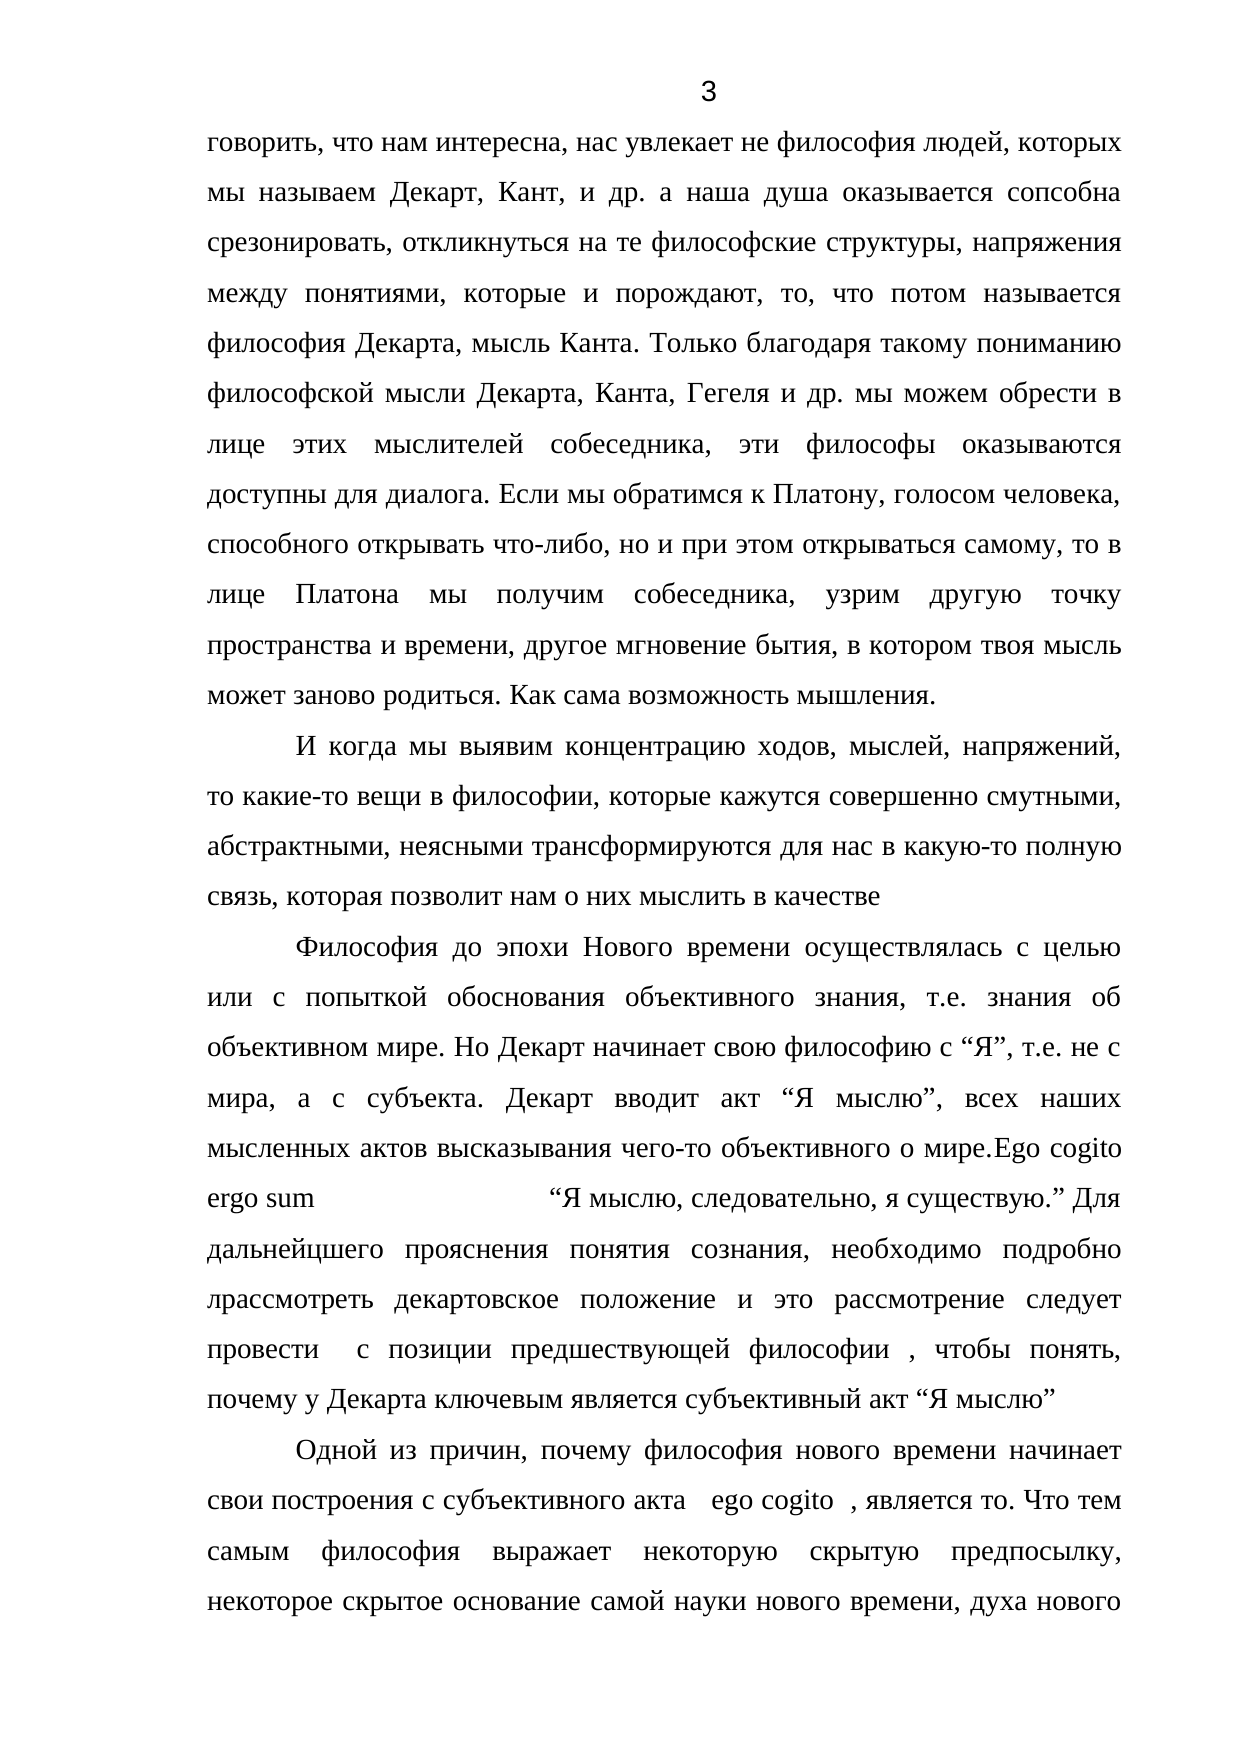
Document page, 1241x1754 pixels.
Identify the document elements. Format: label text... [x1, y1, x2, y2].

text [207, 124, 1122, 711]
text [207, 1432, 1122, 1617]
text Философия до эпохи Нового времени осуществлялась с целью или с попыткой обоснования объективного знания, т.е. знания об объективном мире. Но Декарт начинает свою философию с “Я”, т.е. не с мира, а с субъекта. Декарт вводит акт “Я мыслю”, всех наших мысленных актов высказывания чего-то объективного о мире.Ego cogito ergo sum “Я мыслю, следовательно, я существую.” Для дальнейцшего прояснения понятия сознания, необходимо подробно лрассмотреть декартовское положение и это рассмотрение следует провести с позиции предшествующей философии , чтобы понять, почему у Декарта ключевым является субъективный акт “Я мыслю” [207, 929, 1122, 1415]
text И когда мы выявим концентрацию ходов, мыслей, напряжений, то какие-то вещи в философии, которые кажутся совершенно смутными, абстрактными, неясными трансформируются для нас в какую-то полную связь, которая позволит нам о них мыслить в качестве [207, 728, 1122, 912]
